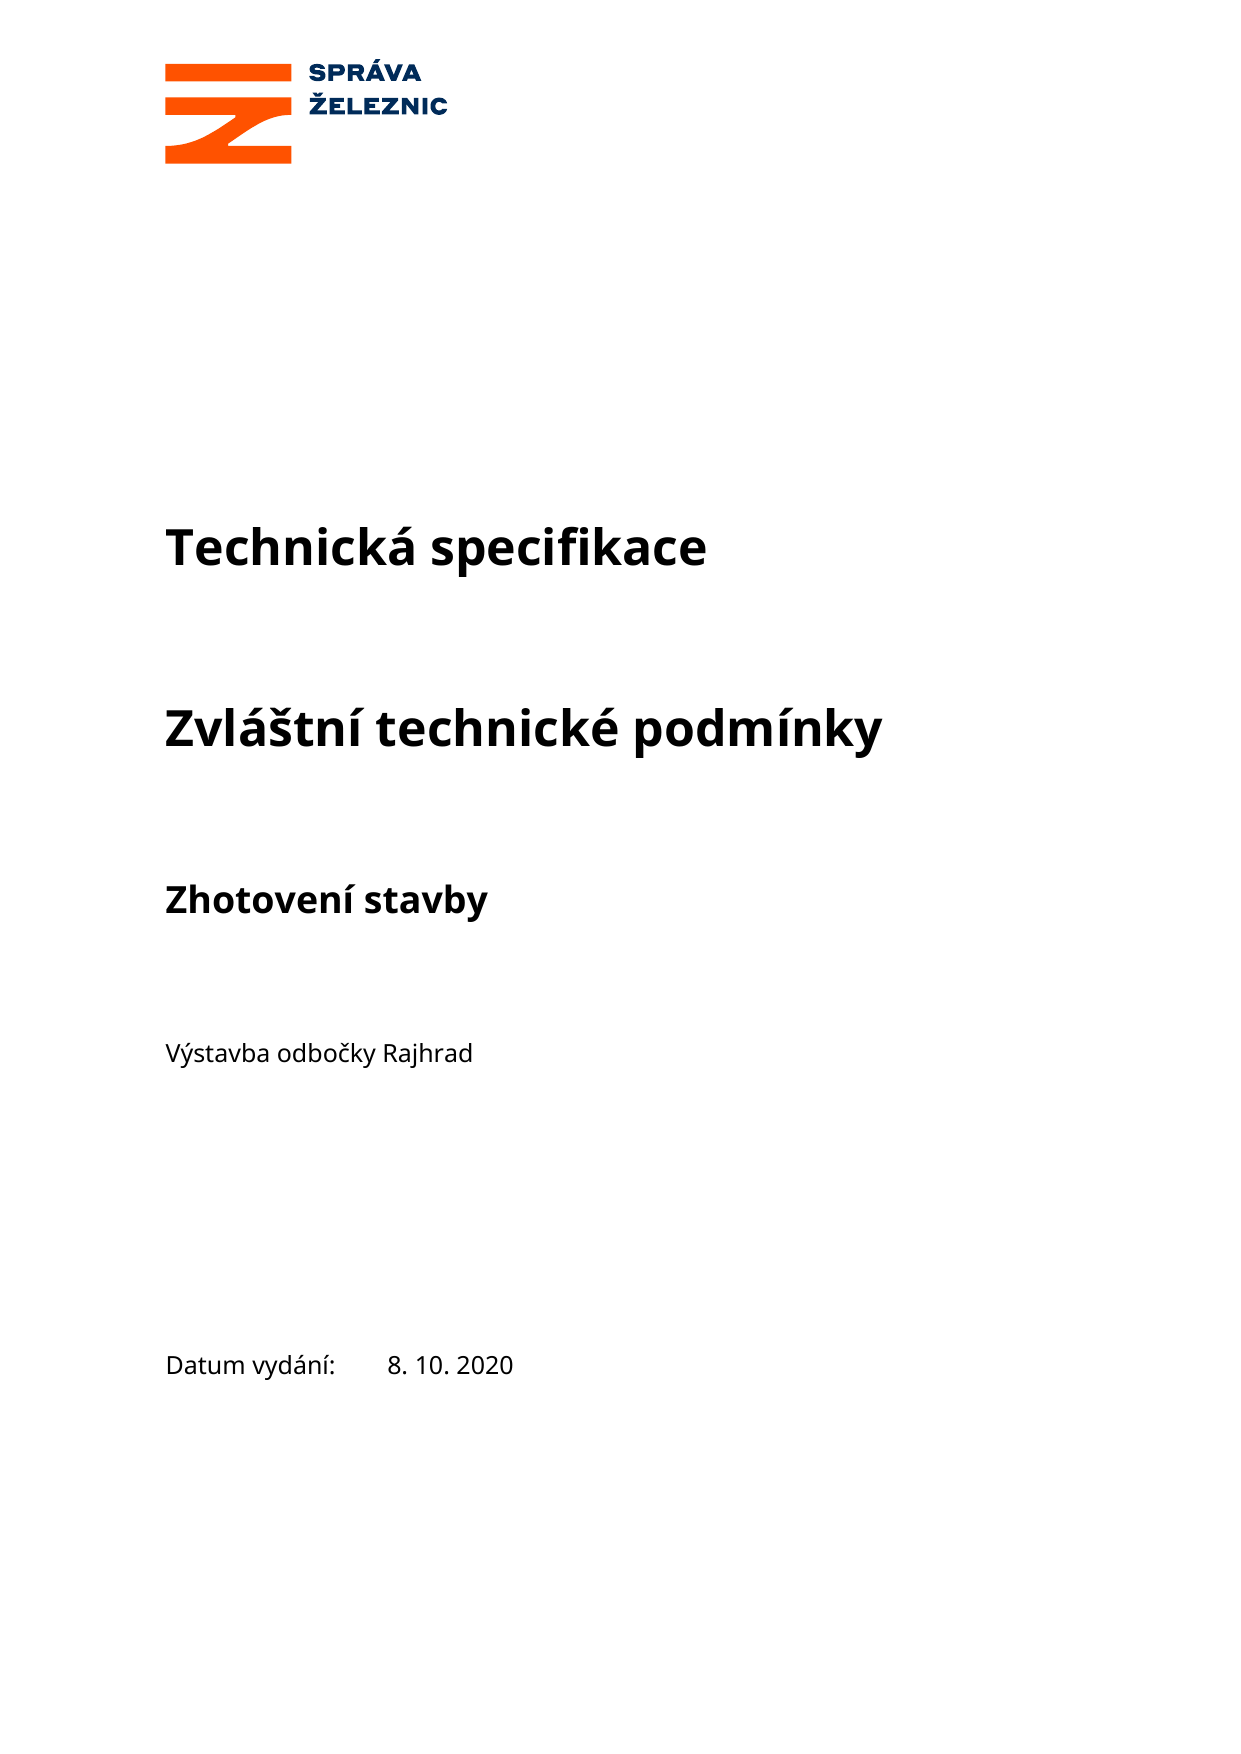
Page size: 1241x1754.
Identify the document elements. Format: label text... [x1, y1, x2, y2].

text Datum vydání: 8. 10. 2020 [165, 1348, 1075, 1382]
text Zhotovení stavby [165, 874, 1075, 925]
text Technická specifikace [165, 512, 1075, 580]
text Zvláštní technické podmínky [165, 693, 1075, 761]
